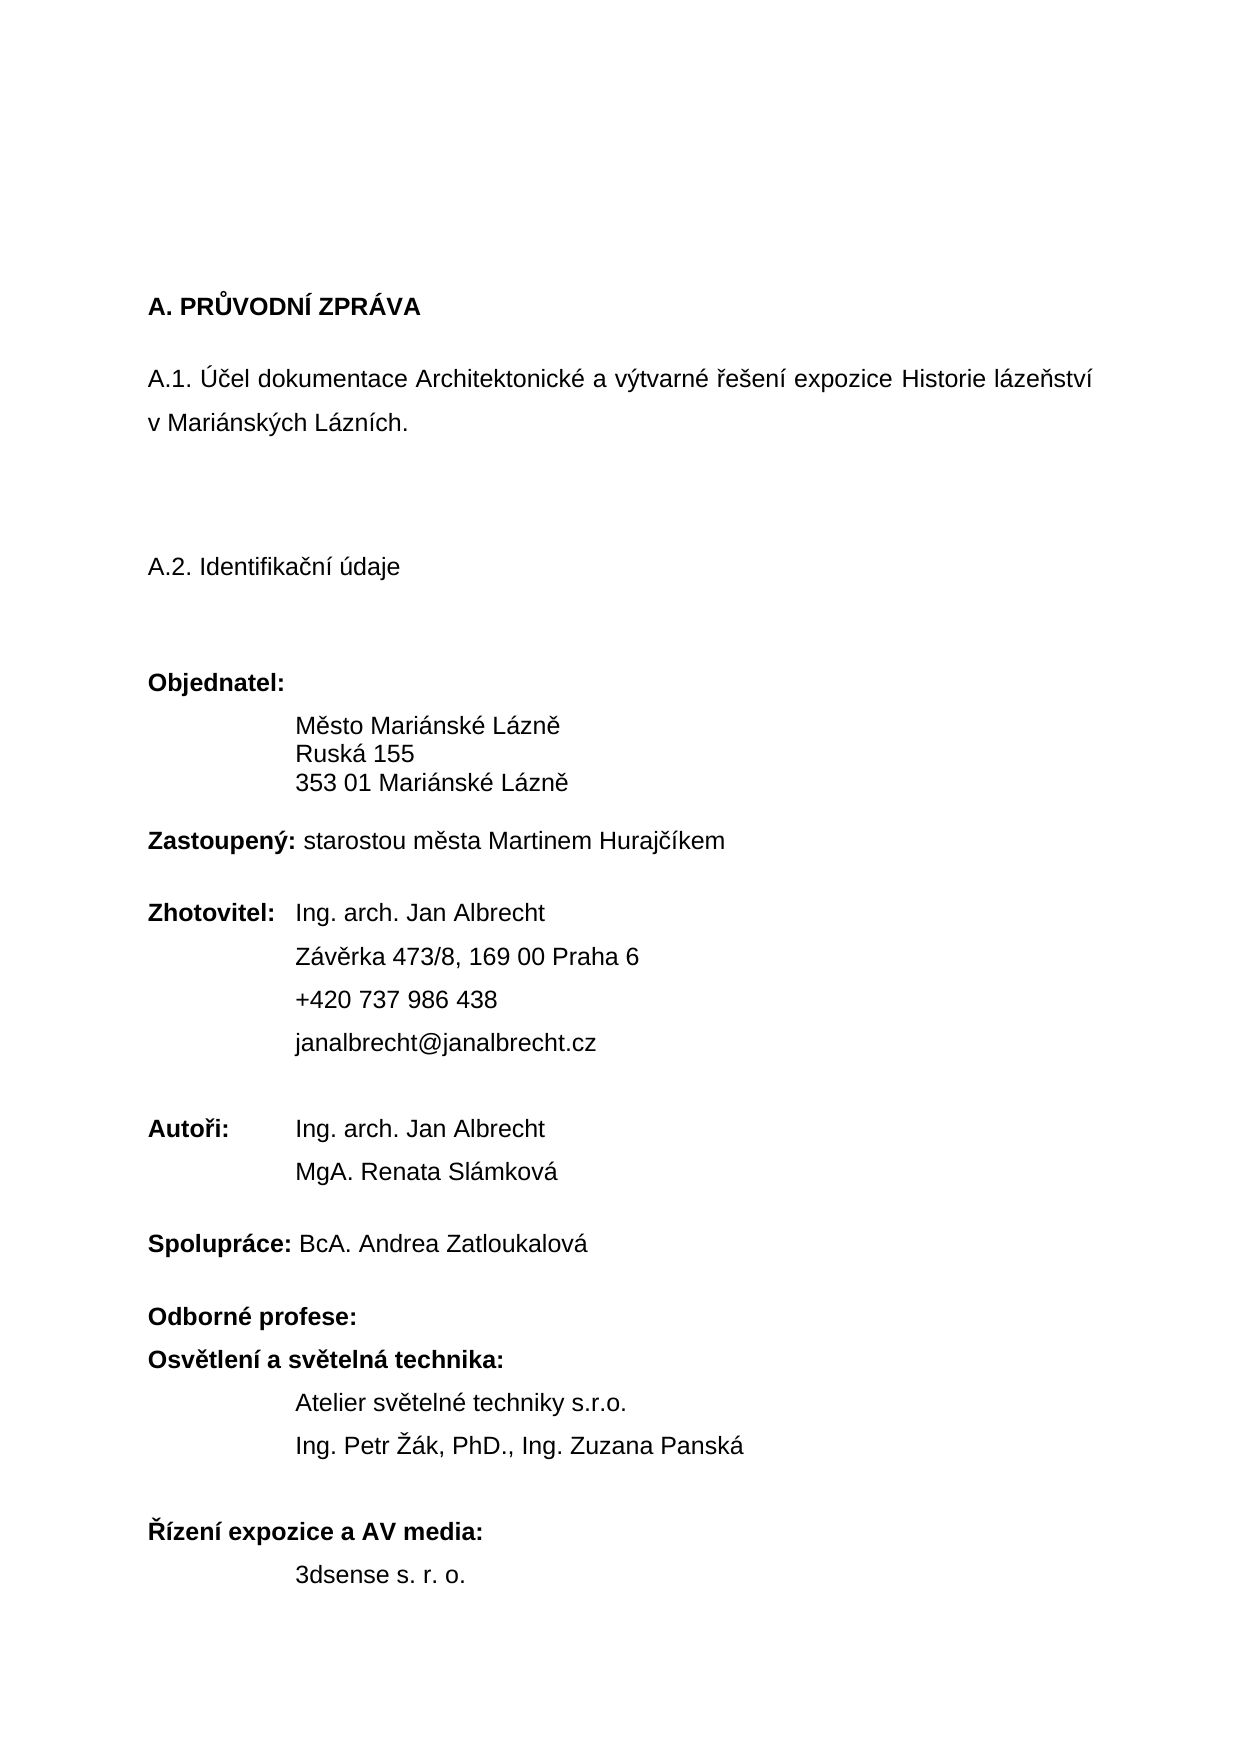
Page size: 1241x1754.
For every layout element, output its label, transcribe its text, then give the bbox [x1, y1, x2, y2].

text Řízení expozice a AV media: [148, 1517, 1093, 1546]
text Ing. Petr Žák, PhD., Ing. Zuzana Panská [251, 1431, 1093, 1460]
text Osvětlení a světelná technika: [148, 1345, 1093, 1374]
text MgA. Renata Slámková [251, 1157, 1093, 1186]
text Autoři: Ing. arch. Jan Albrecht [148, 1114, 1093, 1143]
text Závěrka 473/8, 169 00 Praha 6 [251, 942, 1093, 970]
text Město Mariánské Lázně [295, 711, 1093, 739]
text Zastoupený: starostou města Martinem Hurajčíkem [148, 826, 1093, 855]
text A.1. Účel dokumentace Architektonické a výtvarné řešení expozice Historie lázeňství v Mariánských Lázních. [148, 364, 1093, 436]
text 3dsense s. r. o. [251, 1561, 1093, 1589]
text Atelier světelné techniky s.r.o. [251, 1388, 1093, 1417]
text 353 01 Mariánské Lázně [221, 768, 1093, 797]
text Spolupráce: BcA. Andrea Zatloukalová [148, 1229, 1093, 1258]
text janalbrecht@janalbrecht.cz [251, 1028, 1093, 1057]
text Zhotovitel: Ing. arch. Jan Albrecht [148, 898, 1093, 927]
text Objednatel: [148, 668, 1093, 696]
text A.2. Identifikační údaje [148, 552, 1093, 581]
text A. PRŮVODNÍ ZPRÁVA [148, 292, 1093, 321]
text Ruská 155 [221, 739, 1093, 768]
text +420 737 986 438 [251, 985, 1093, 1013]
text Odborné profese: [148, 1302, 1093, 1331]
